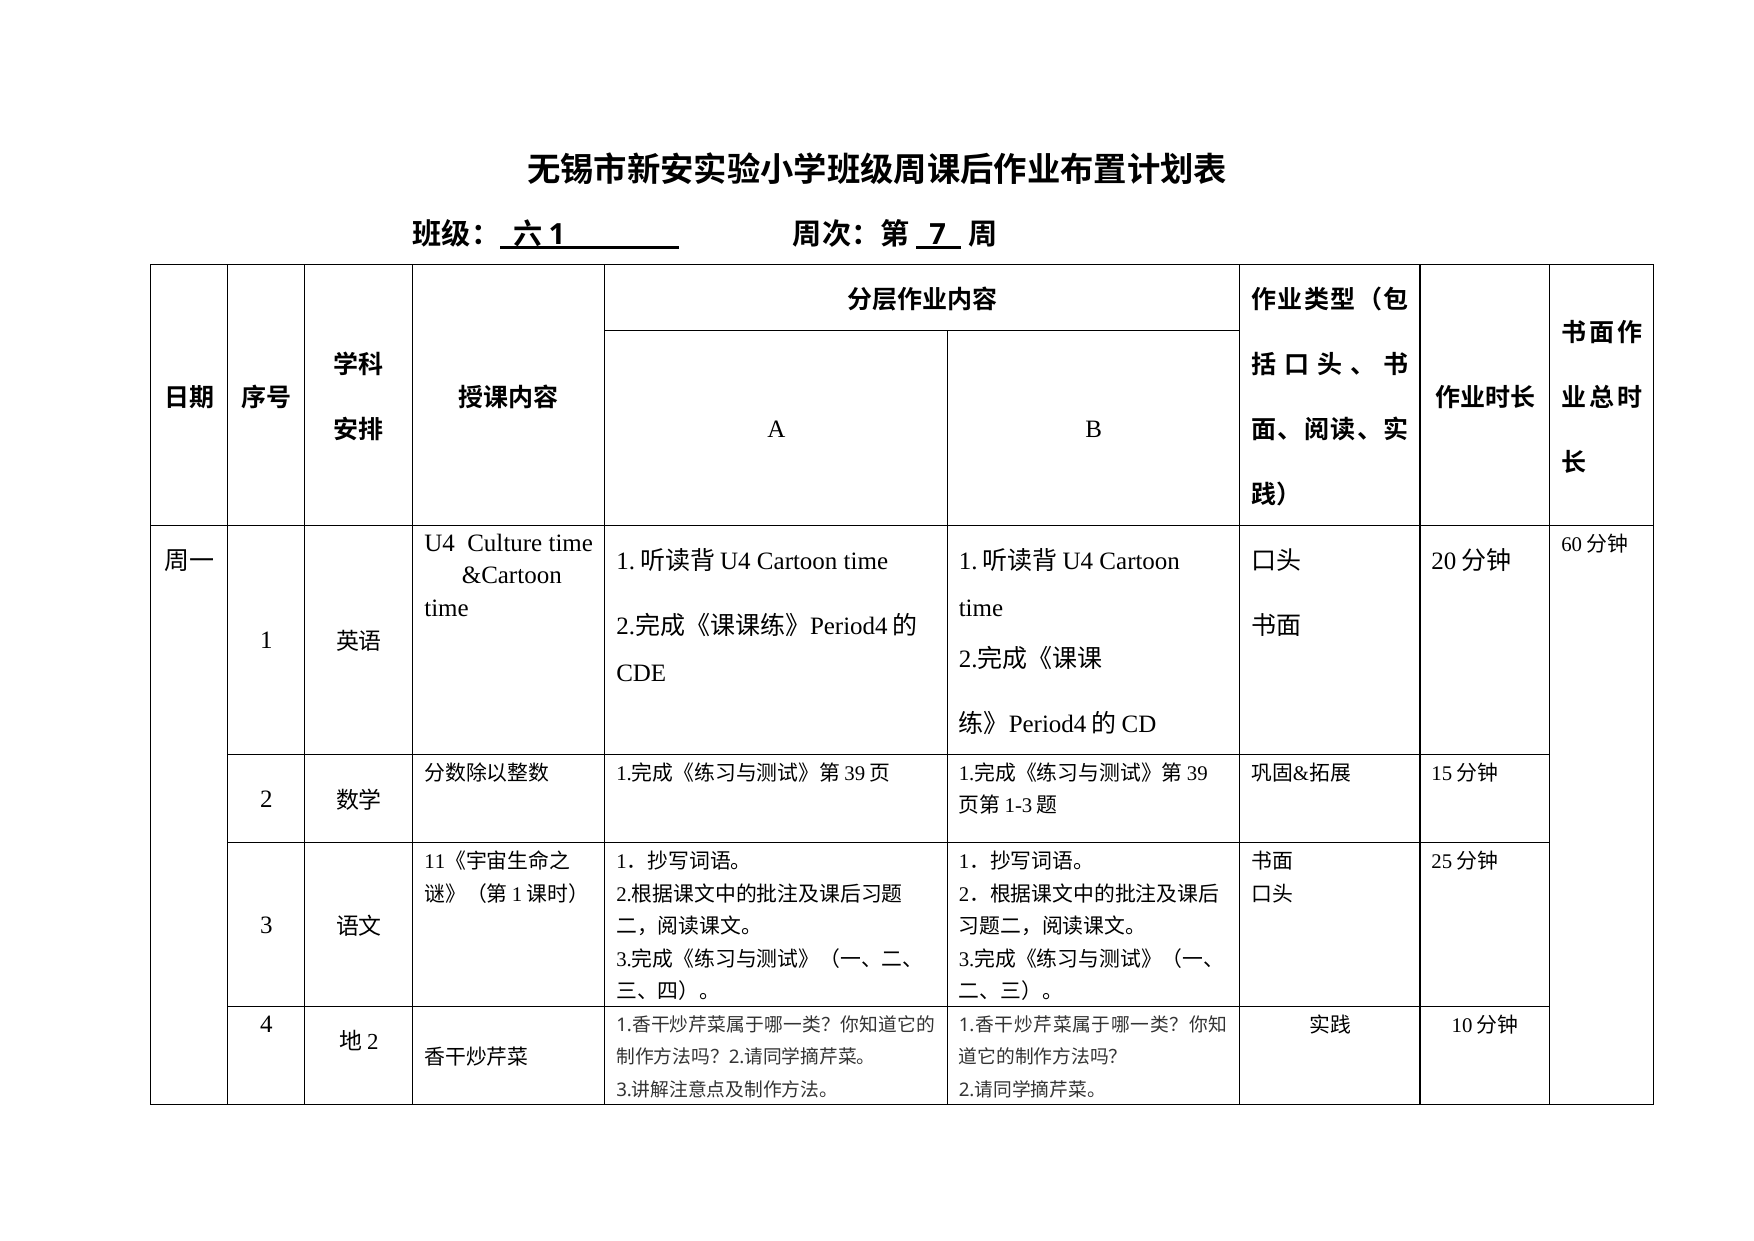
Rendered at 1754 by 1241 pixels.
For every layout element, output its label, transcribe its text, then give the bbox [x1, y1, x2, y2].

table_header 作业类型（包括口头、书面、阅读、实践） [1240, 265, 1419, 525]
text 无锡市新安实验小学班级周课后作业布置计划表 [150, 134, 1604, 199]
table_header 日期 [151, 265, 227, 525]
table_header 序号 [228, 265, 304, 525]
table_cell B [948, 331, 1239, 525]
table_cell 1．抄写词语。 2．根据课文中的批注及课后习题二，阅读课文。 3.完成《练习与测试》（一、二、三）。 [948, 843, 1239, 1006]
table_cell 60分钟 [1550, 526, 1653, 1104]
table_cell 语文 [305, 843, 412, 1006]
table_cell 20分钟 [1421, 526, 1549, 754]
table_cell 巩固&拓展 [1240, 755, 1419, 842]
table_cell 3 [228, 843, 304, 1006]
table_cell 书面 口头 [1240, 843, 1419, 1006]
table_header 作业时长 [1421, 265, 1549, 525]
table_header 分层作业内容 [605, 265, 1239, 330]
table_cell 2 [228, 755, 304, 842]
table_cell 25分钟 [1421, 843, 1549, 1006]
table_cell 15分钟 [1421, 755, 1549, 842]
table_cell 1．抄写词语。 2.根据课文中的批注及课后习题二，阅读课文。 3.完成《练习与测试》（一、二、三、四）。 [605, 843, 947, 1006]
table_cell 1. 听读背U4 Cartoon time 2.完成《课课练》Period4的CD [948, 526, 1239, 754]
table_cell 数学 [305, 755, 412, 842]
table_header 学科 安排 [305, 265, 412, 525]
table_cell 1 [228, 526, 304, 754]
table_cell 口头 书面 [1240, 526, 1419, 754]
table_cell 1.香干炒芹菜属于哪一类？你知道它的制作方法吗？ 2.请同学摘芹菜。 [948, 1007, 1239, 1104]
table_header 书面作业总时长 [1550, 265, 1653, 525]
table_cell 英语 [305, 526, 412, 754]
table_cell 实践 [1240, 1007, 1419, 1104]
table_cell 1.香干炒芹菜属于哪一类？你知道它的制作方法吗？2.请同学摘芹菜。 3.讲解注意点及制作方法。 [605, 1007, 947, 1104]
table_cell 周一 [151, 526, 227, 1104]
table_cell 1.完成《练习与测试》第39页 [605, 755, 947, 842]
table_cell 分数除以整数 [413, 755, 604, 842]
table_cell 1. 听读背U4 Cartoon time 2.完成《课课练》Period4的CDE [605, 526, 947, 754]
table_cell U4 Culture time &Cartoon time [413, 526, 604, 754]
table_cell 4 [228, 1007, 304, 1104]
table_cell 11《宇宙生命之谜》（第1课时） [413, 843, 604, 1006]
table_cell A [605, 331, 947, 525]
table_cell 香干炒芹菜 [413, 1007, 604, 1104]
table_header 授课内容 [413, 265, 604, 525]
table_cell 10分钟 [1421, 1007, 1549, 1104]
text 班级： 六1 周次：第 7 周 [150, 199, 1604, 264]
table_cell 1.完成《练习与测试》第39页第1-3题 [948, 755, 1239, 842]
table_cell 地2 [305, 1007, 412, 1104]
